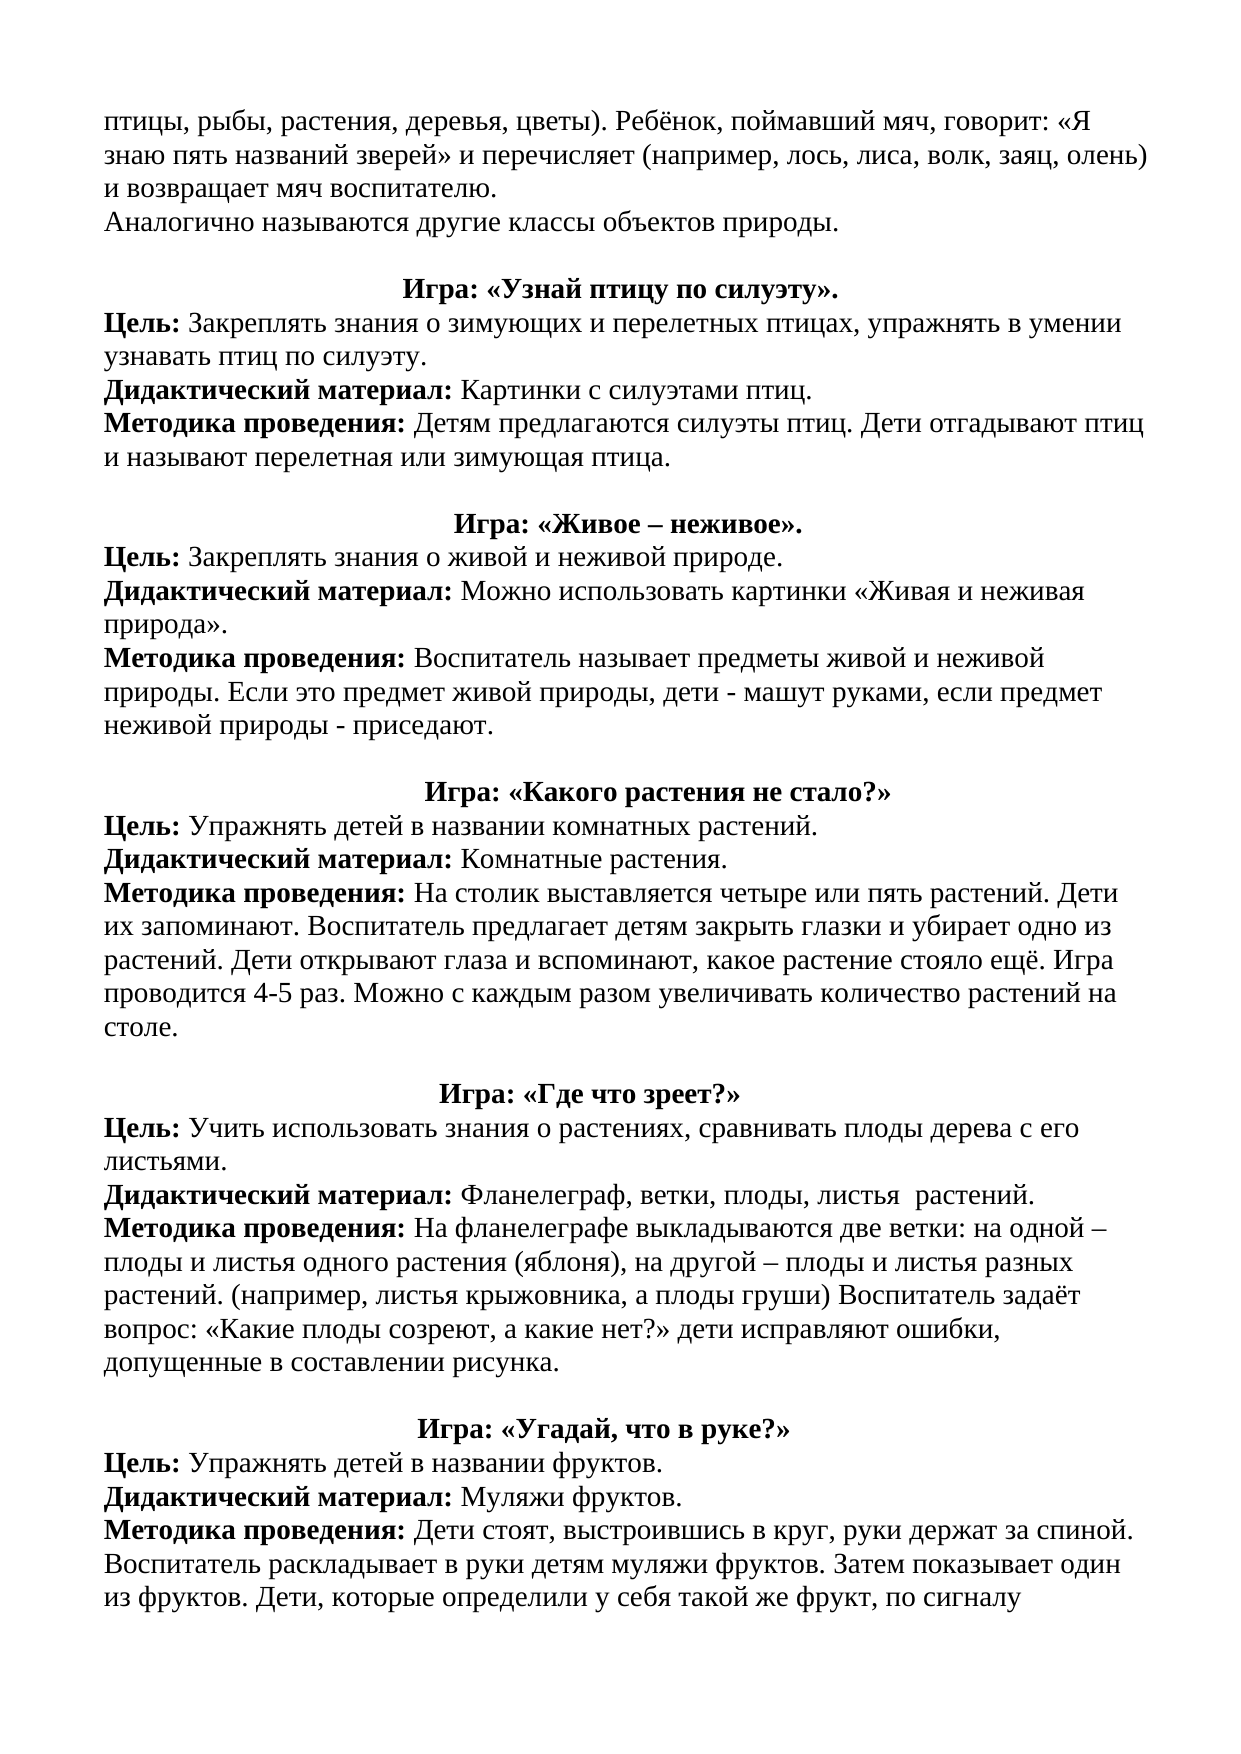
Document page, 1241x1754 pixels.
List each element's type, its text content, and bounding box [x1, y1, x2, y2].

text Цель: Упражнять детей в названии фруктов. [103, 1445, 1152, 1479]
text Игра: «Где что зреет?» [103, 1076, 1152, 1110]
text Игра: «Какого растения не стало?» [103, 774, 1152, 808]
text Цель: Закреплять знания о зимующих и перелетных птицах, упражнять в умении узнавать птиц по силуэту. [103, 305, 1152, 372]
text Дидактический материал: Комнатные растения. [103, 841, 1152, 875]
text Дидактический материал: Фланелеграф, ветки, плоды, листья растений. [103, 1177, 1152, 1210]
text Цель: Упражнять детей в названии комнатных растений. [103, 808, 1152, 841]
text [103, 1512, 1152, 1613]
text Методика проведения: Детям предлагаются силуэты птиц. Дети отгадывают птиц и называют перелетная или зимующая птица. [103, 405, 1152, 472]
text Дидактический материал: Можно использовать картинки «Живая и неживая природа». [103, 573, 1152, 640]
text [103, 103, 1152, 204]
text Игра: «Живое – неживое». [103, 506, 1152, 539]
text Методика проведения: На столик выставляется четыре или пять растений. Дети их запоминают. Воспитатель предлагает детям закрыть глазки и убирает одно из растений. Дети открывают глаза и вспоминают, какое растение стояло ещё. Игра проводится 4-5 раз. Можно с каждым разом увеличивать количество растений на столе. [103, 875, 1152, 1043]
text Цель: Учить использовать знания о растениях, сравнивать плоды дерева с его листьями. [103, 1110, 1152, 1177]
text Методика проведения: Воспитатель называет предметы живой и неживой природы. Если это предмет живой природы, дети - машут руками, если предмет неживой природы - приседают. [103, 640, 1152, 741]
text Игра: «Узнай птицу по силуэту». [103, 271, 1152, 305]
text Дидактический материал: Картинки с силуэтами птиц. [103, 372, 1152, 405]
text Аналогично называются другие классы объектов природы. [103, 204, 1152, 238]
text Методика проведения: На фланелеграфе выкладываются две ветки: на одной – плоды и листья одного растения (яблоня), на другой – плоды и листья разных растений. (например, листья крыжовника, а плоды груши) Воспитатель задаёт вопрос: «Какие плоды созреют, а какие нет?» дети исправляют ошибки, допущенные в составлении рисунка. [103, 1210, 1152, 1378]
text Дидактический материал: Муляжи фруктов. [103, 1479, 1152, 1512]
text Цель: Закреплять знания о живой и неживой природе. [103, 539, 1152, 573]
text Игра: «Угадай, что в руке?» [103, 1412, 1152, 1445]
